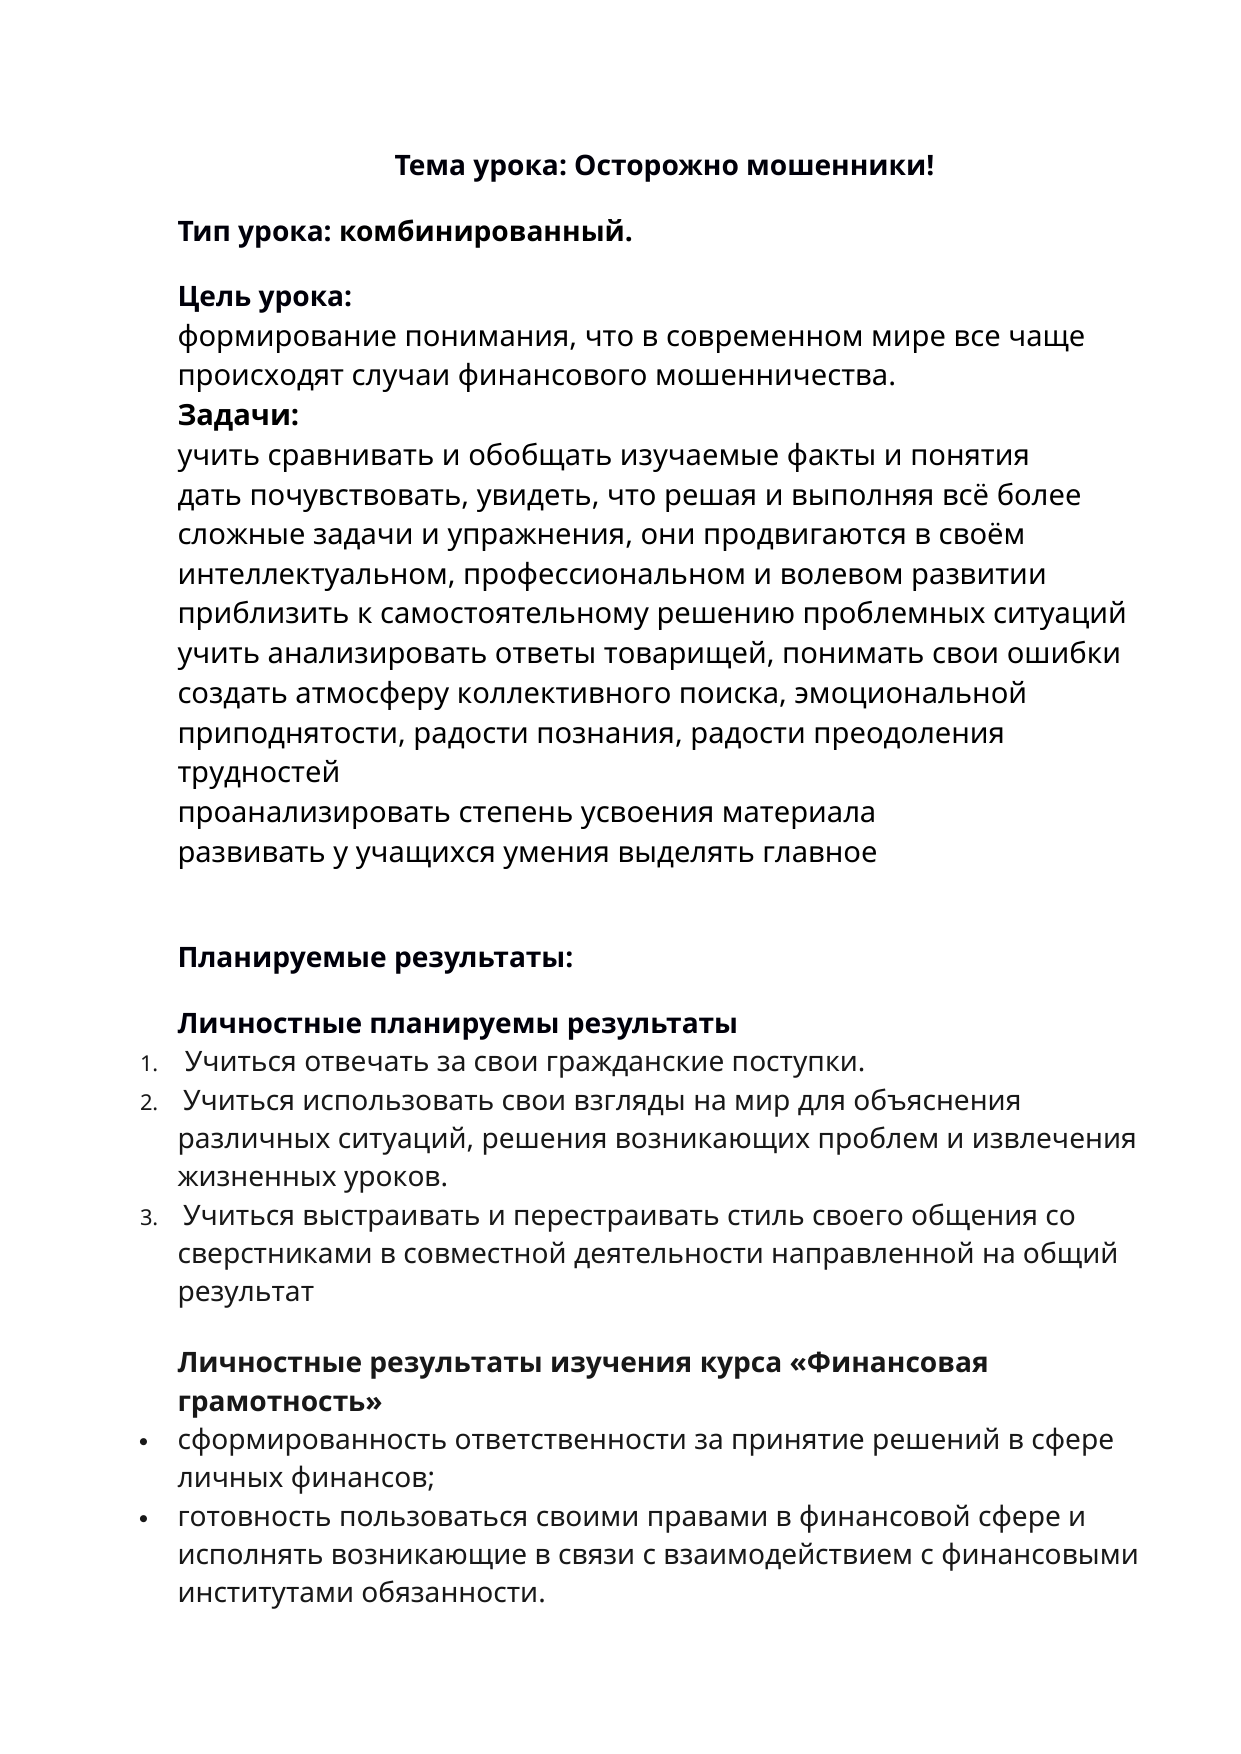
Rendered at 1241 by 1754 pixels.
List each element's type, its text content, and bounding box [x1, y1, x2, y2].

text Тема урока: Осторожно мошенники! [177, 118, 1152, 184]
text Цель урока: [177, 249, 1152, 315]
text Личностные планируемы результаты [177, 976, 1152, 1042]
text учить анализировать ответы товарищей, понимать свои ошибки [177, 632, 1152, 672]
text Планируемые результаты: [177, 910, 1152, 976]
text приблизить к самостоятельному решению проблемных ситуаций [177, 593, 1152, 632]
text формирование понимания, что в современном мире все чаще происходят случаи финансового мошенничества. [177, 315, 1152, 394]
text дать почувствовать, увидеть, что решая и выполняя всё более сложные задачи и упражнения, они продвигаются в своём интеллектуальном, профессиональном и волевом развитии [177, 474, 1152, 593]
list Учиться отвечать за свои гражданские поступки. [140, 1042, 1152, 1080]
list готовность пользоваться своими правами в финансовой сфере и исполнять возникающие в связи с взаимодействием с финансовыми институтами обязанности. [140, 1496, 1152, 1611]
text развивать у учащихся умения выделять главное [177, 831, 1152, 871]
text создать атмосферу коллективного поиска, эмоциональной приподнятости, радости познания, радости преодоления трудностей [177, 672, 1152, 791]
list Учиться использовать свои взгляды на мир для объяснения различных ситуаций, решения возникающих проблем и извлечения жизненных уроков. [140, 1080, 1152, 1195]
text Личностные результаты изучения курса «Финансовая грамотность» [177, 1343, 1152, 1419]
text учить сравнивать и обобщать изучаемые факты и понятия [177, 434, 1152, 474]
text Задачи: [177, 394, 1152, 434]
text Тип урока: комбинированный. [177, 184, 1152, 249]
list Учиться выстраивать и перестраивать стиль своего общения со сверстниками в совместной деятельности направленной на общий результат [140, 1195, 1152, 1310]
list сформированность ответственности за принятие решений в сфере личных финансов; [140, 1419, 1152, 1496]
text проанализировать степень усвоения материала [177, 791, 1152, 831]
